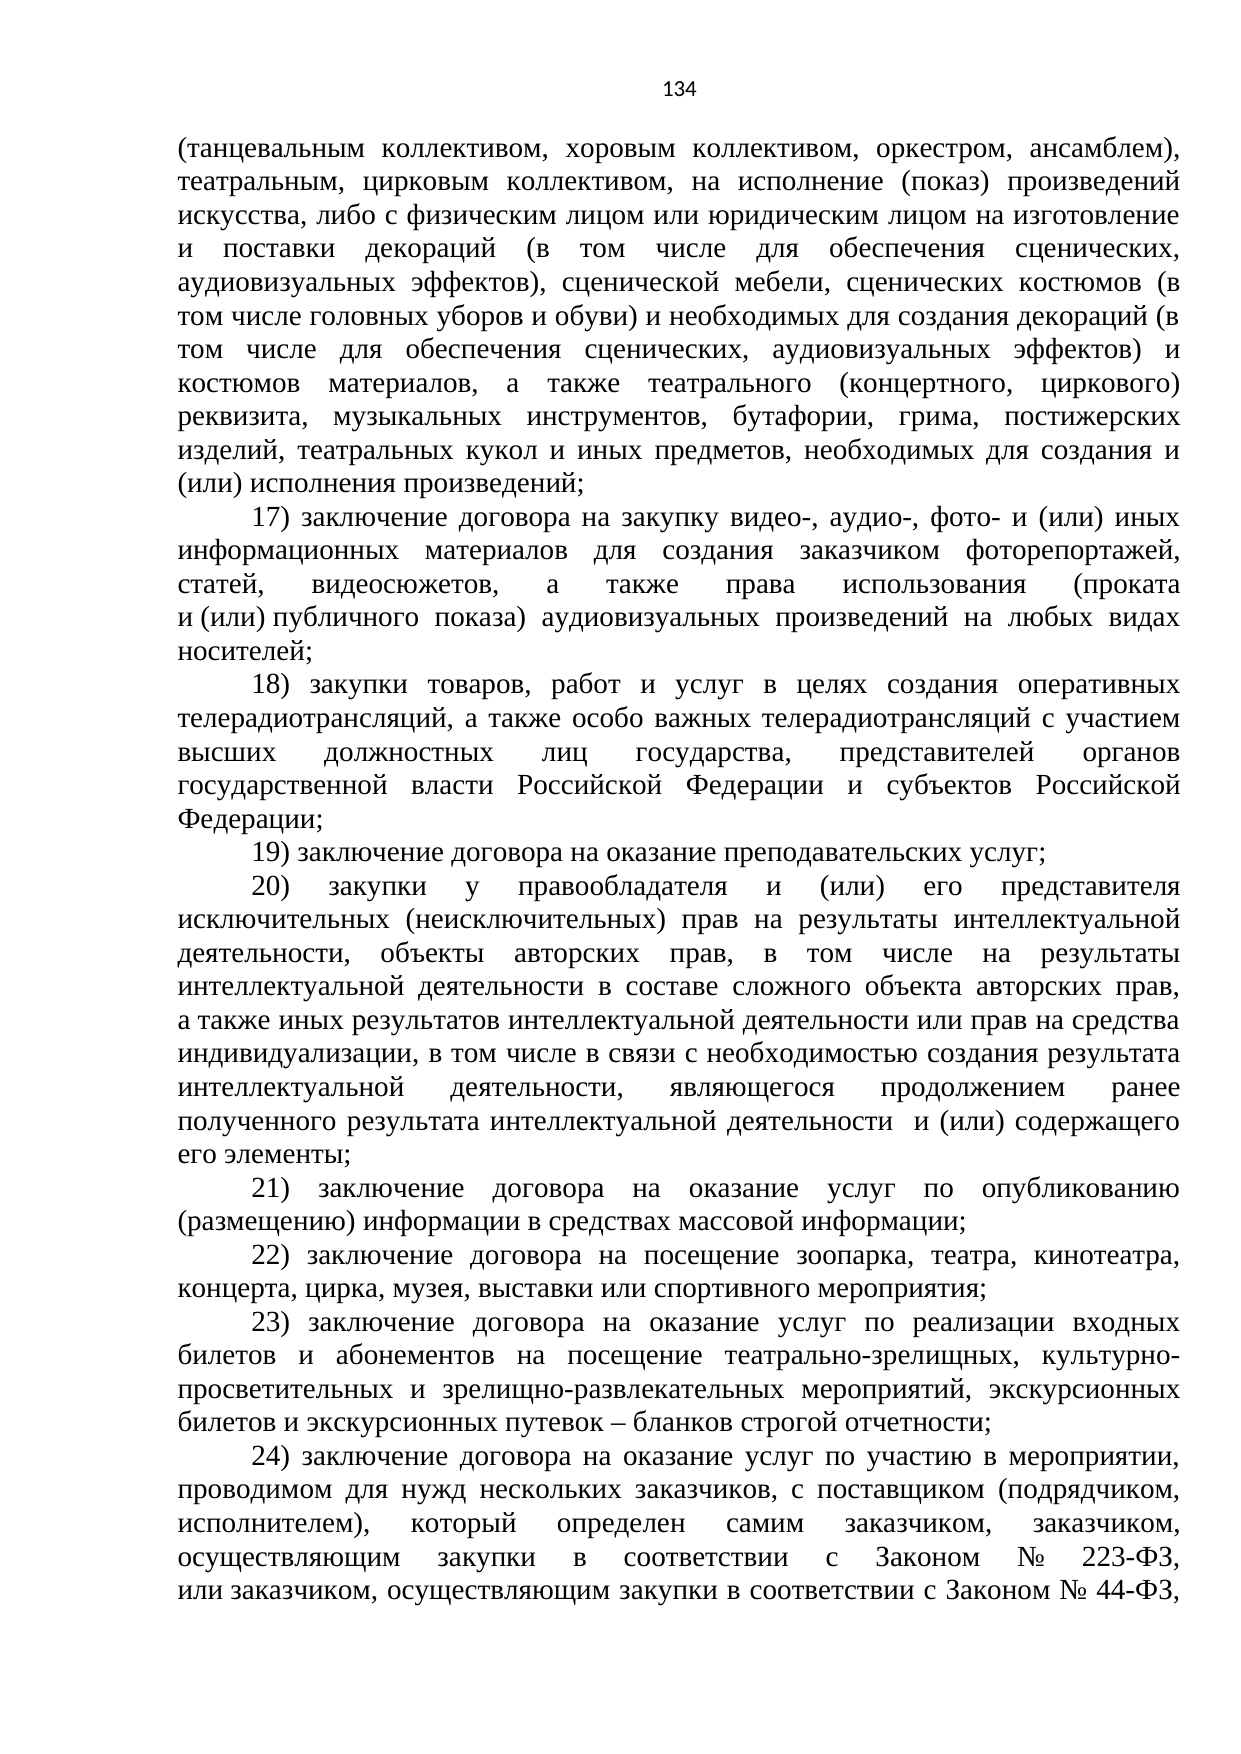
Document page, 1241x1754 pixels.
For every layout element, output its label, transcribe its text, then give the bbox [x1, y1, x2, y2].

text 19) заключение договора на оказание преподавательских услуг; [177, 834, 1181, 868]
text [177, 1438, 1181, 1606]
text 20) закупки у правообладателя и (или) его представителя исключительных (неисключительных) прав на результаты интеллектуальной деятельности, объекты авторских прав, в том числе на результаты интеллектуальной деятельности в составе сложного объекта авторских прав, а также иных результатов интеллектуальной деятельности или прав на средства индивидуализации, в том числе в связи с необходимостью создания результата интеллектуальной деятельности, являющегося продолжением ранее полученного результата интеллектуальной деятельности и (или) содержащего его элементы; [177, 868, 1181, 1170]
text 17) заключение договора на закупку видео-, аудио-, фото- и (или) иных информационных материалов для создания заказчиком фоторепортажей, статей, видеосюжетов, а также права использования (проката и (или) публичного показа) аудиовизуальных произведений на любых видах носителей; [177, 499, 1181, 667]
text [177, 130, 1181, 499]
text 22) заключение договора на посещение зоопарка, театра, кинотеатра, концерта, цирка, музея, выставки или спортивного мероприятия; [177, 1237, 1181, 1304]
text 23) заключение договора на оказание услуг по реализации входных билетов и абонементов на посещение театрально-зрелищных, культурно-просветительных и зрелищно-развлекательных мероприятий, экскурсионных билетов и экскурсионных путевок – бланков строгой отчетности; [177, 1304, 1181, 1438]
text 18) закупки товаров, работ и услуг в целях создания оперативных телерадиотрансляций, а также особо важных телерадиотрансляций с участием высших должностных лиц государства, представителей органов государственной власти Российской Федерации и субъектов Российской Федерации; [177, 667, 1181, 834]
text 21) заключение договора на оказание услуг по опубликованию (размещению) информации в средствах массовой информации; [177, 1170, 1181, 1237]
